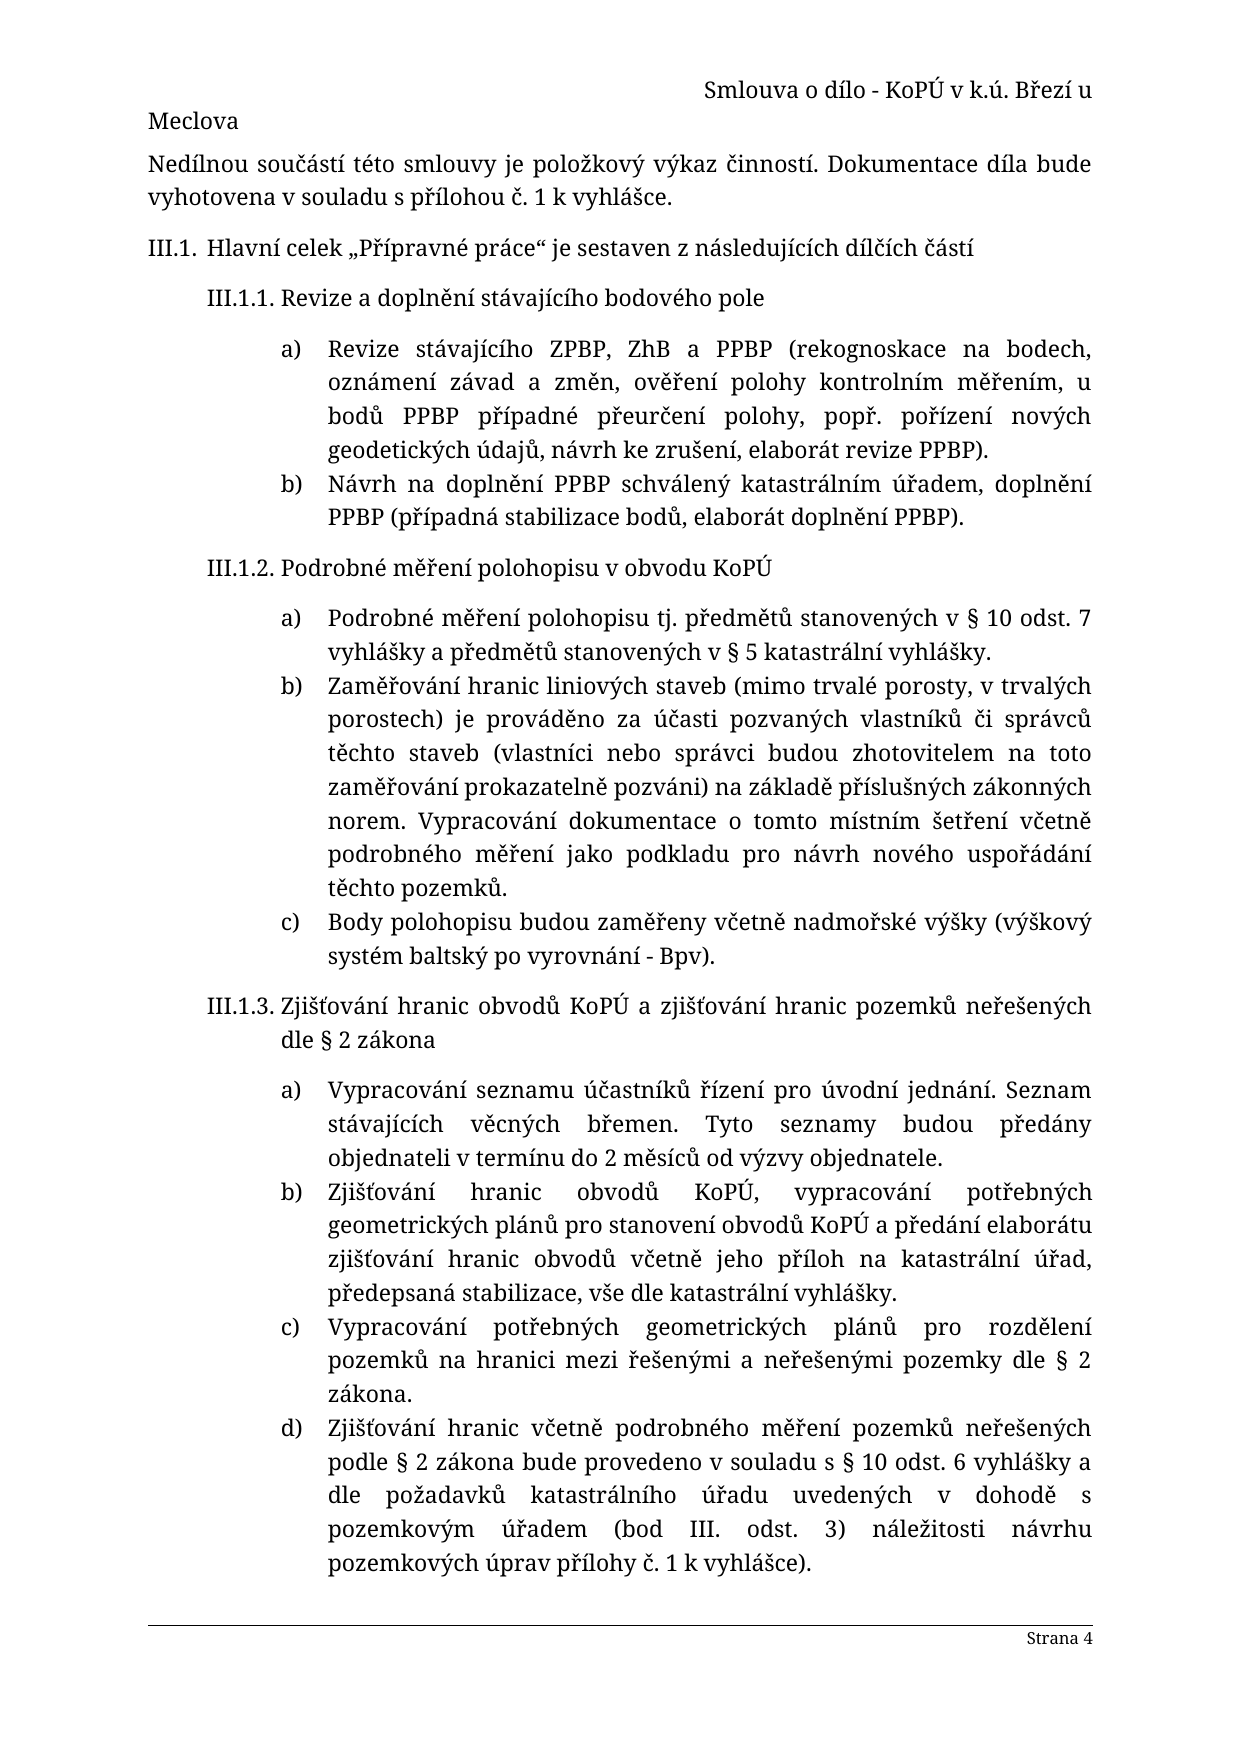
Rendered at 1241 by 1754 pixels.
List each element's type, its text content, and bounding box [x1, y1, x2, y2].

text Zjišťování hranic obvodů KoPÚ, vypracování potřebných geometrických plánů pro stanovení obvodů KoPÚ a předání elaborátu zjišťování hranic obvodů včetně jeho příloh na katastrální úřad, předepsaná stabilizace, vše dle katastrální vyhlášky. [281, 1176, 1093, 1308]
text Revize a doplnění stávajícího bodového pole [207, 282, 1093, 313]
text Nedílnou součástí této smlouvy je položkový výkaz činností. Dokumentace díla bude vyhotovena v souladu s přílohou č. 1 k vyhlášce. [148, 148, 1093, 213]
text Revize stávajícího ZPBP, ZhB a PPBP (rekognoskace na bodech, oznámení závad a změn, ověření polohy kontrolním měřením, u bodů PPBP případné přeurčení polohy, popř. pořízení nových geodetických údajů, návrh ke zrušení, elaborát revize PPBP). [281, 333, 1093, 465]
text Vypracování potřebných geometrických plánů pro rozdělení pozemků na hranici mezi řešenými a neřešenými pozemky dle § 2 zákona. [281, 1311, 1093, 1409]
text Vypracování seznamu účastníků řízení pro úvodní jednání. Seznam stávajících věcných břemen. Tyto seznamy budou předány objednateli v termínu do 2 měsíců od výzvy objednatele. [281, 1074, 1093, 1173]
list Hlavní celek „Přípravné práce“ je sestaven z následujících dílčích částí [148, 232, 1093, 263]
text Návrh na doplnění PPBP schválený katastrálním úřadem, doplnění PPBP (případná stabilizace bodů, elaborát doplnění PPBP). [281, 468, 1093, 533]
text Zjišťování hranic obvodů KoPÚ a zjišťování hranic pozemků neřešených dle § 2 zákona [207, 990, 1093, 1055]
text Body polohopisu budou zaměřeny včetně nadmořské výšky (výškový systém baltský po vyrovnání - Bpv). [281, 906, 1093, 971]
text Zaměřování hranic liniových staveb (mimo trvalé porosty, v trvalých porostech) je prováděno za účasti pozvaných vlastníků či správců těchto staveb (vlastníci nebo správci budou zhotovitelem na toto zaměřování prokazatelně pozváni) na základě příslušných zákonných norem. Vypracování dokumentace o tomto místním šetření včetně podrobného měření jako podkladu pro návrh nového uspořádání těchto pozemků. [281, 670, 1093, 903]
text Podrobné měření polohopisu v obvodu KoPÚ [207, 552, 1093, 583]
text Zjišťování hranic včetně podrobného měření pozemků neřešených podle § 2 zákona bude provedeno v souladu s § 10 odst. 6 vyhlášky a dle požadavků katastrálního úřadu uvedených v dohodě s pozemkovým úřadem (bod III. odst. 3) náležitosti návrhu pozemkových úprav přílohy č. 1 k vyhlášce). [281, 1412, 1093, 1578]
text Podrobné měření polohopisu tj. předmětů stanovených v § 10 odst. 7 vyhlášky a předmětů stanovených v § 5 katastrální vyhlášky. [281, 602, 1093, 667]
